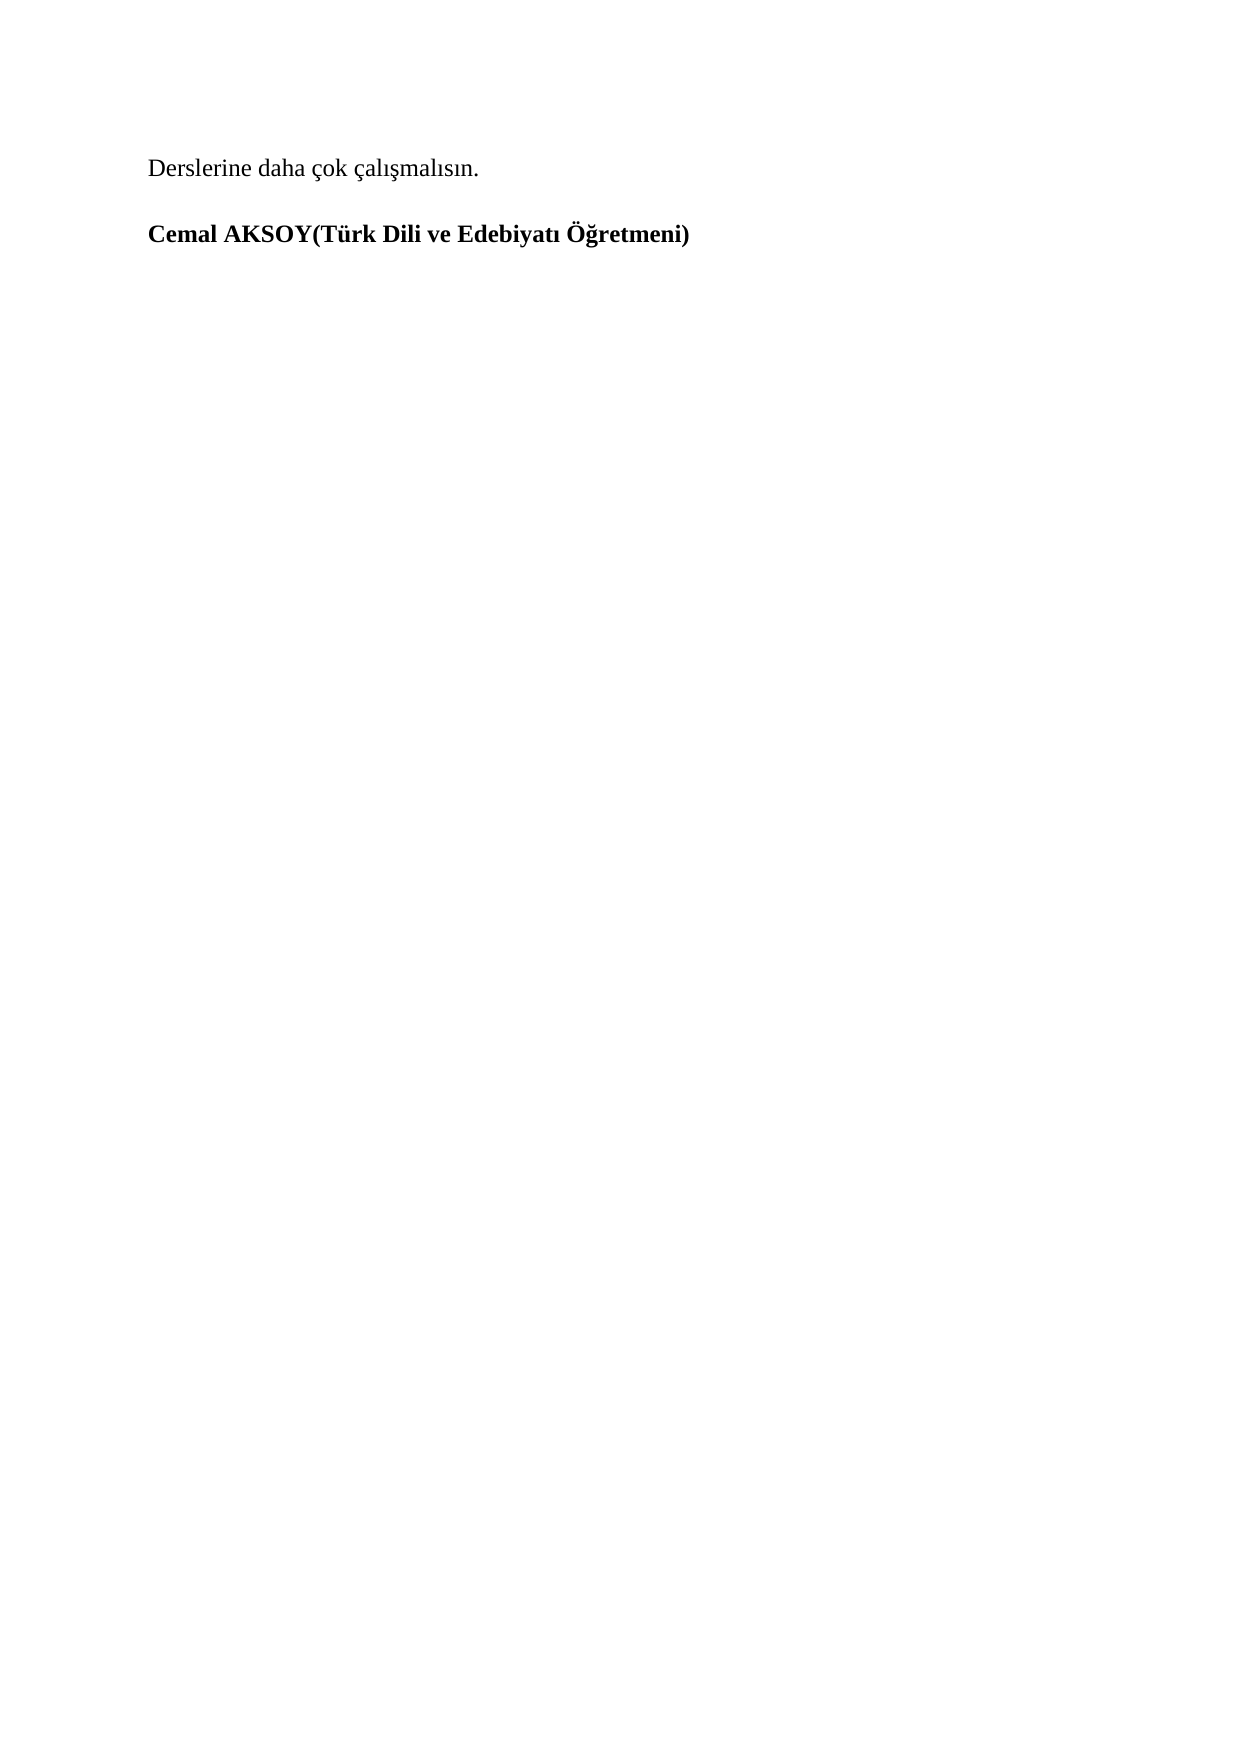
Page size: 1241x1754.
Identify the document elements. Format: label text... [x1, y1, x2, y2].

text Derslerine daha çok çalışmalısın. [148, 148, 1093, 182]
text Cemal AKSOY(Türk Dili ve Edebiyatı Öğretmeni) [148, 213, 1093, 248]
